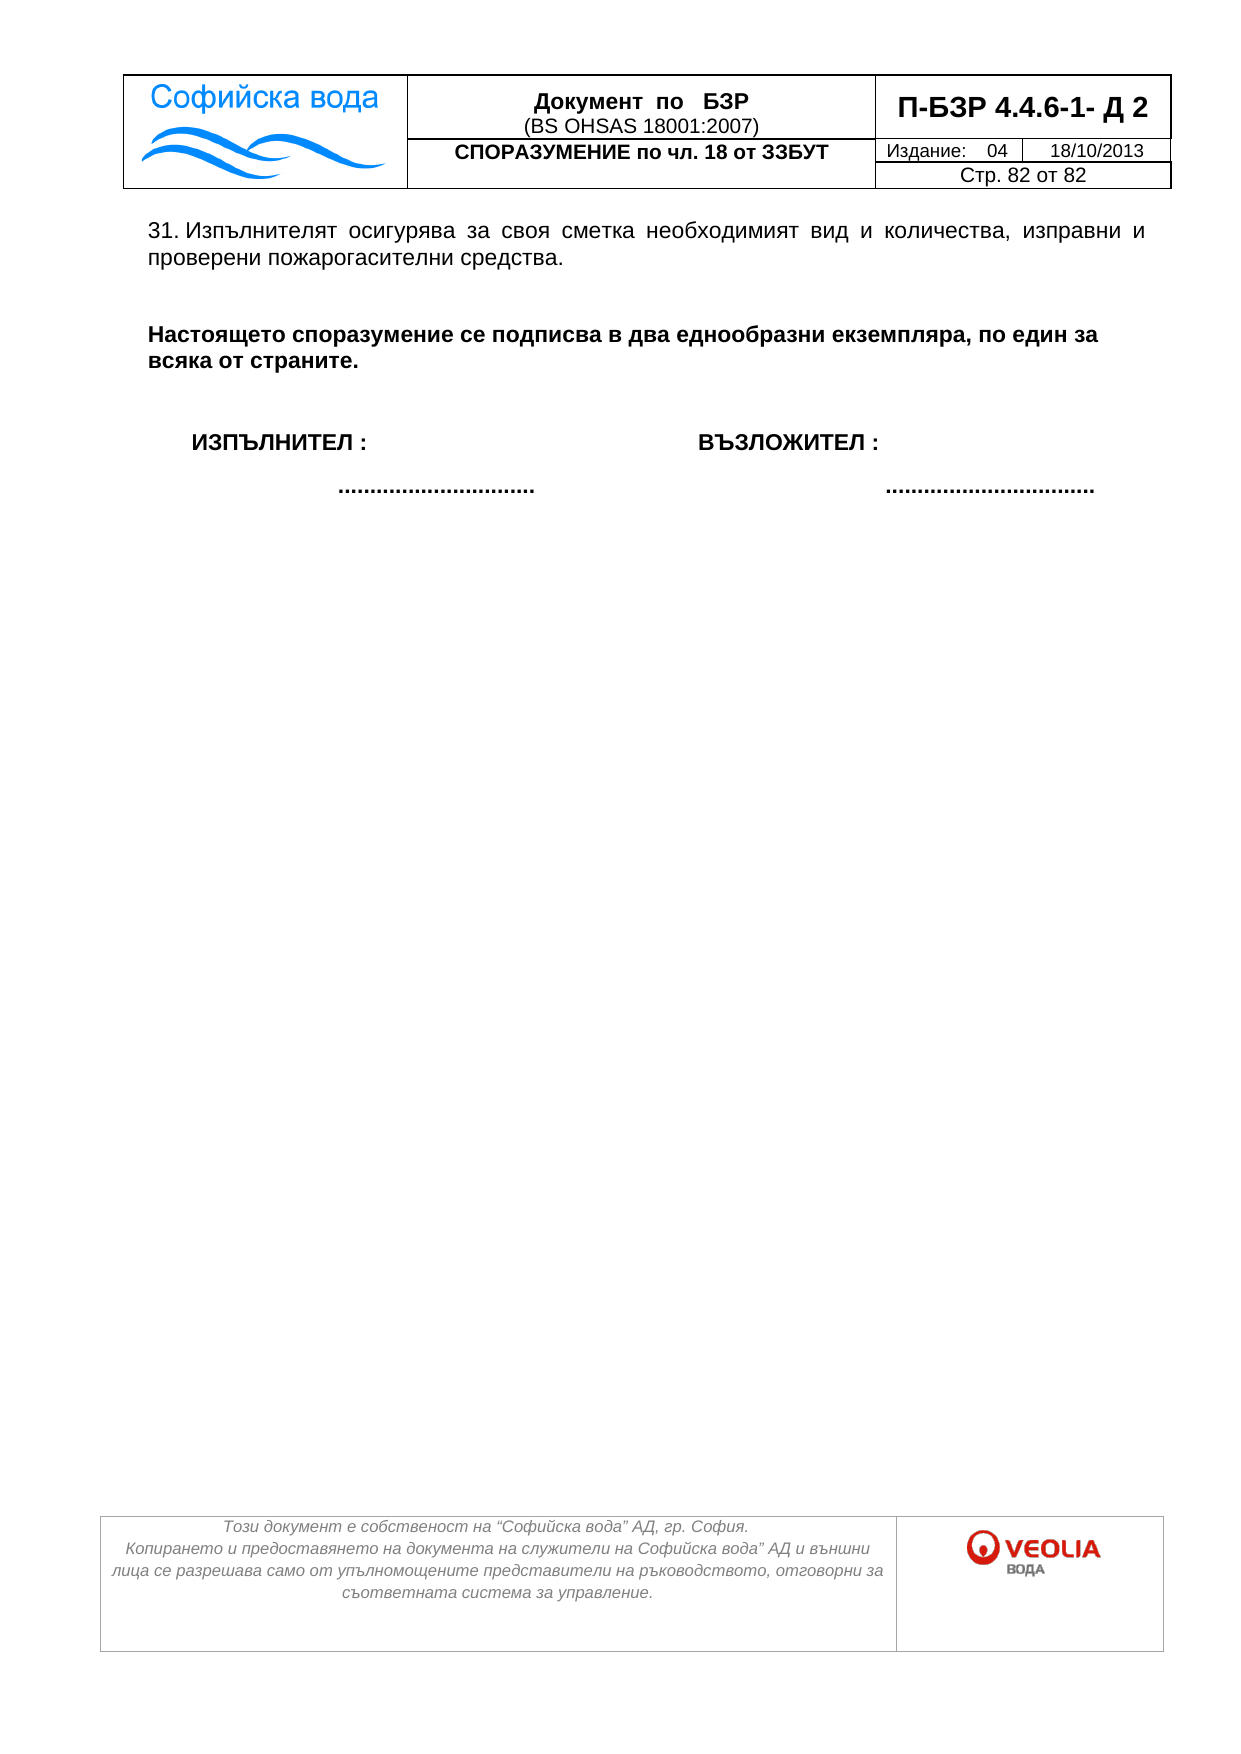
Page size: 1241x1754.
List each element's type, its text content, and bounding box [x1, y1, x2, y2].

picture [141, 84, 386, 179]
list Изпълнителят осигурява за своя сметка необходимият вид и количества, изправни и проверени пожарогасителни средства. [148, 217, 1146, 270]
text ............................... ................................. [191, 472, 1146, 498]
text Настоящето споразумение се подписва в два еднообразни екземпляра, по един за всяка от страните. [148, 321, 1146, 374]
text ИЗПЪЛНИТЕЛ : ВЪЗЛОЖИТЕЛ : [191, 429, 1146, 455]
picture [952, 1517, 1111, 1605]
